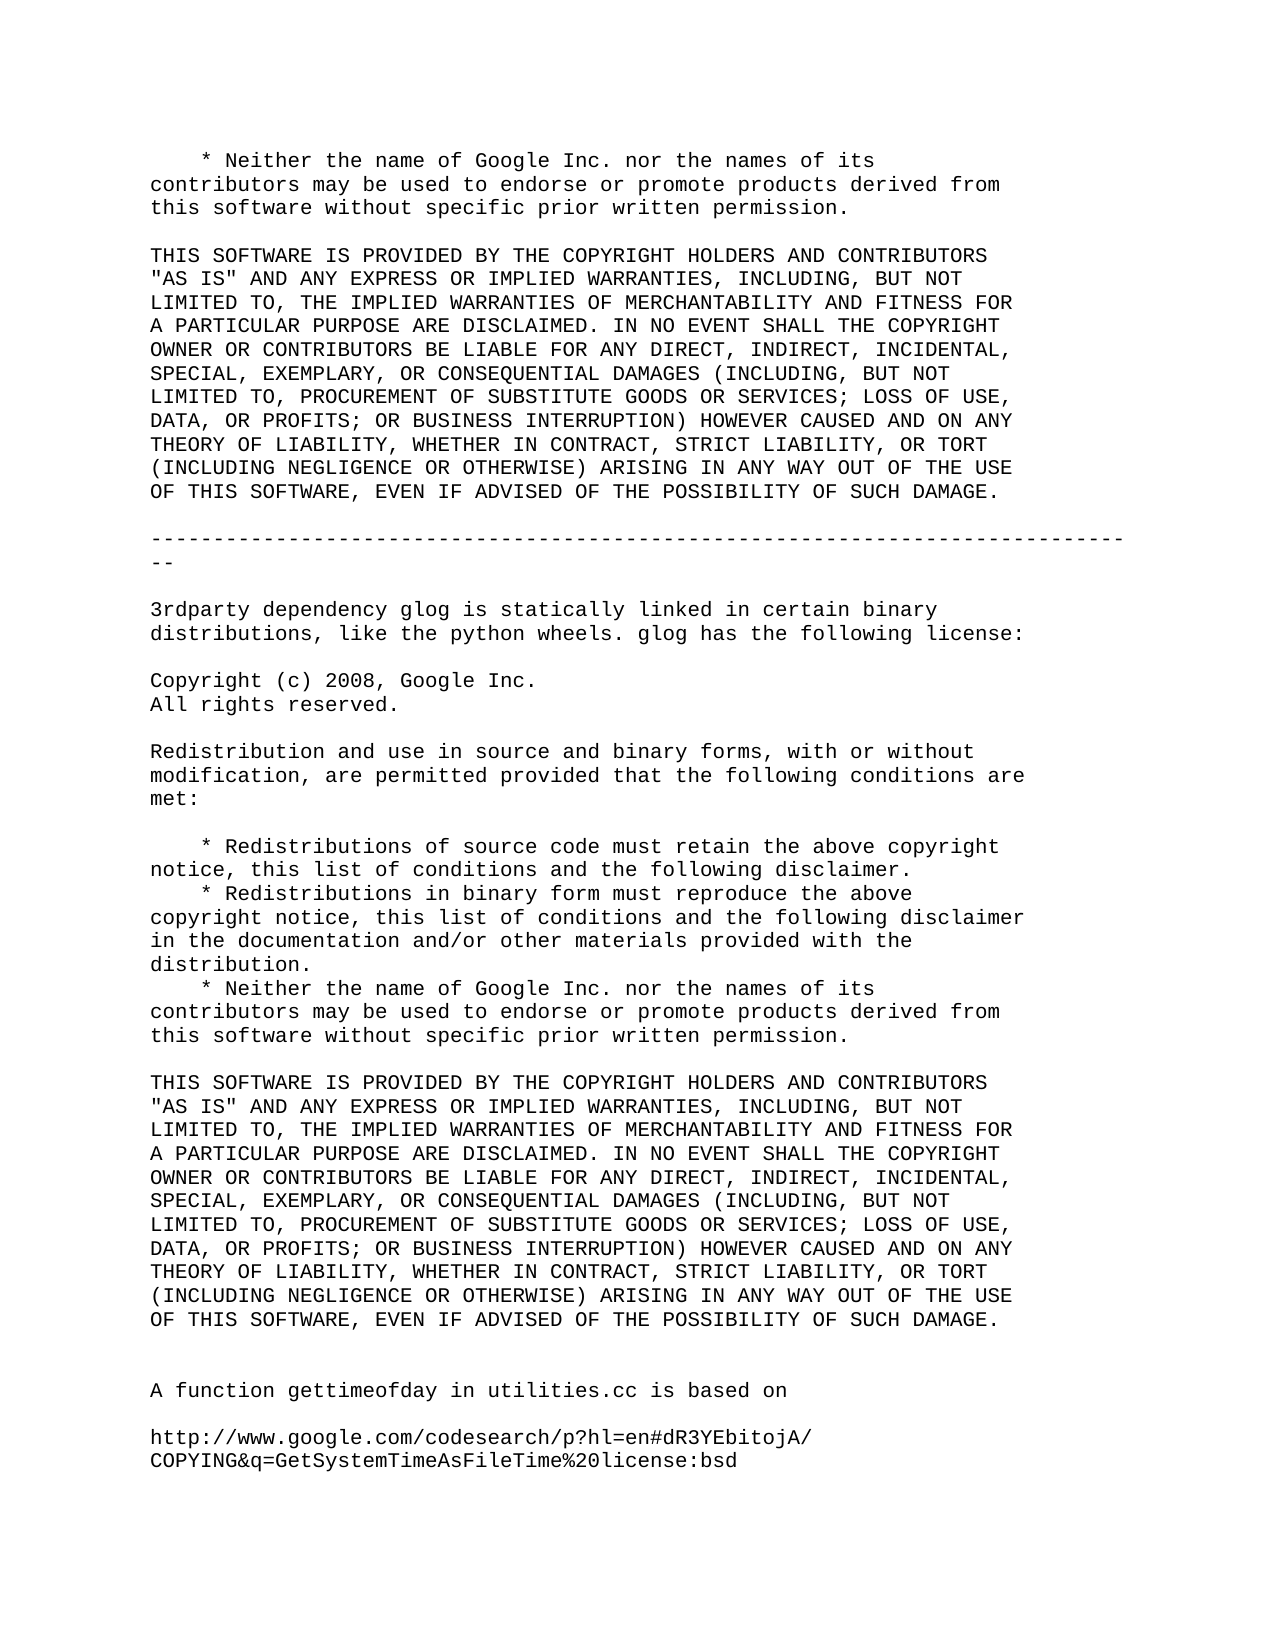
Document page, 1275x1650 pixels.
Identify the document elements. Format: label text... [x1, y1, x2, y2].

text * Redistributions of source code must retain the above copyright [150, 836, 1125, 859]
text Redistribution and use in source and binary forms, with or without [150, 741, 1125, 765]
text (INCLUDING NEGLIGENCE OR OTHERWISE) ARISING IN ANY WAY OUT OF THE USE [150, 1285, 1125, 1309]
text LIMITED TO, PROCUREMENT OF SUBSTITUTE GOODS OR SERVICES; LOSS OF USE, [150, 1214, 1125, 1238]
text "AS IS" AND ANY EXPRESS OR IMPLIED WARRANTIES, INCLUDING, BUT NOT [150, 268, 1125, 292]
text contributors may be used to endorse or promote products derived from [150, 1001, 1125, 1025]
text notice, this list of conditions and the following disclaimer. [150, 859, 1125, 883]
text 3rdparty dependency glog is statically linked in certain binary [150, 599, 1125, 623]
text OF THIS SOFTWARE, EVEN IF ADVISED OF THE POSSIBILITY OF SUCH DAMAGE. [150, 481, 1125, 505]
text OWNER OR CONTRIBUTORS BE LIABLE FOR ANY DIRECT, INDIRECT, INCIDENTAL, [150, 339, 1125, 363]
text SPECIAL, EXEMPLARY, OR CONSEQUENTIAL DAMAGES (INCLUDING, BUT NOT [150, 363, 1125, 386]
text A PARTICULAR PURPOSE ARE DISCLAIMED. IN NO EVENT SHALL THE COPYRIGHT [150, 316, 1125, 339]
text (INCLUDING NEGLIGENCE OR OTHERWISE) ARISING IN ANY WAY OUT OF THE USE [150, 457, 1125, 481]
text * Redistributions in binary form must reproduce the above [150, 883, 1125, 907]
text "AS IS" AND ANY EXPRESS OR IMPLIED WARRANTIES, INCLUDING, BUT NOT [150, 1096, 1125, 1119]
text modification, are permitted provided that the following conditions are [150, 765, 1125, 788]
text THIS SOFTWARE IS PROVIDED BY THE COPYRIGHT HOLDERS AND CONTRIBUTORS [150, 1072, 1125, 1096]
text DATA, OR PROFITS; OR BUSINESS INTERRUPTION) HOWEVER CAUSED AND ON ANY [150, 410, 1125, 434]
text LIMITED TO, THE IMPLIED WARRANTIES OF MERCHANTABILITY AND FITNESS FOR [150, 1119, 1125, 1143]
text OF THIS SOFTWARE, EVEN IF ADVISED OF THE POSSIBILITY OF SUCH DAMAGE. [150, 1309, 1125, 1332]
text contributors may be used to endorse or promote products derived from [150, 174, 1125, 197]
text -------------------------------------------------------------------------------- [150, 528, 1125, 576]
text * Neither the name of Google Inc. nor the names of its [150, 978, 1125, 1001]
text THIS SOFTWARE IS PROVIDED BY THE COPYRIGHT HOLDERS AND CONTRIBUTORS [150, 244, 1125, 268]
text copyright notice, this list of conditions and the following disclaimer [150, 907, 1125, 930]
text distributions, like the python wheels. glog has the following license: [150, 623, 1125, 647]
text this software without specific prior written permission. [150, 1025, 1125, 1048]
text * Neither the name of Google Inc. nor the names of its [150, 150, 1125, 174]
text DATA, OR PROFITS; OR BUSINESS INTERRUPTION) HOWEVER CAUSED AND ON ANY [150, 1238, 1125, 1261]
text LIMITED TO, THE IMPLIED WARRANTIES OF MERCHANTABILITY AND FITNESS FOR [150, 292, 1125, 316]
text in the documentation and/or other materials provided with the [150, 930, 1125, 954]
text A function gettimeofday in utilities.cc is based on [150, 1379, 1125, 1403]
text All rights reserved. [150, 694, 1125, 717]
text THEORY OF LIABILITY, WHETHER IN CONTRACT, STRICT LIABILITY, OR TORT [150, 1261, 1125, 1285]
text this software without specific prior written permission. [150, 197, 1125, 221]
text distribution. [150, 954, 1125, 978]
text met: [150, 788, 1125, 812]
text SPECIAL, EXEMPLARY, OR CONSEQUENTIAL DAMAGES (INCLUDING, BUT NOT [150, 1190, 1125, 1214]
text Copyright (c) 2008, Google Inc. [150, 670, 1125, 694]
text http://www.google.com/codesearch/p?hl=en#dR3YEbitojA/COPYING&q=GetSystemTimeAsFileTime%20license:bsd [150, 1427, 1125, 1474]
text A PARTICULAR PURPOSE ARE DISCLAIMED. IN NO EVENT SHALL THE COPYRIGHT [150, 1143, 1125, 1167]
text OWNER OR CONTRIBUTORS BE LIABLE FOR ANY DIRECT, INDIRECT, INCIDENTAL, [150, 1167, 1125, 1190]
text THEORY OF LIABILITY, WHETHER IN CONTRACT, STRICT LIABILITY, OR TORT [150, 434, 1125, 457]
text LIMITED TO, PROCUREMENT OF SUBSTITUTE GOODS OR SERVICES; LOSS OF USE, [150, 386, 1125, 410]
